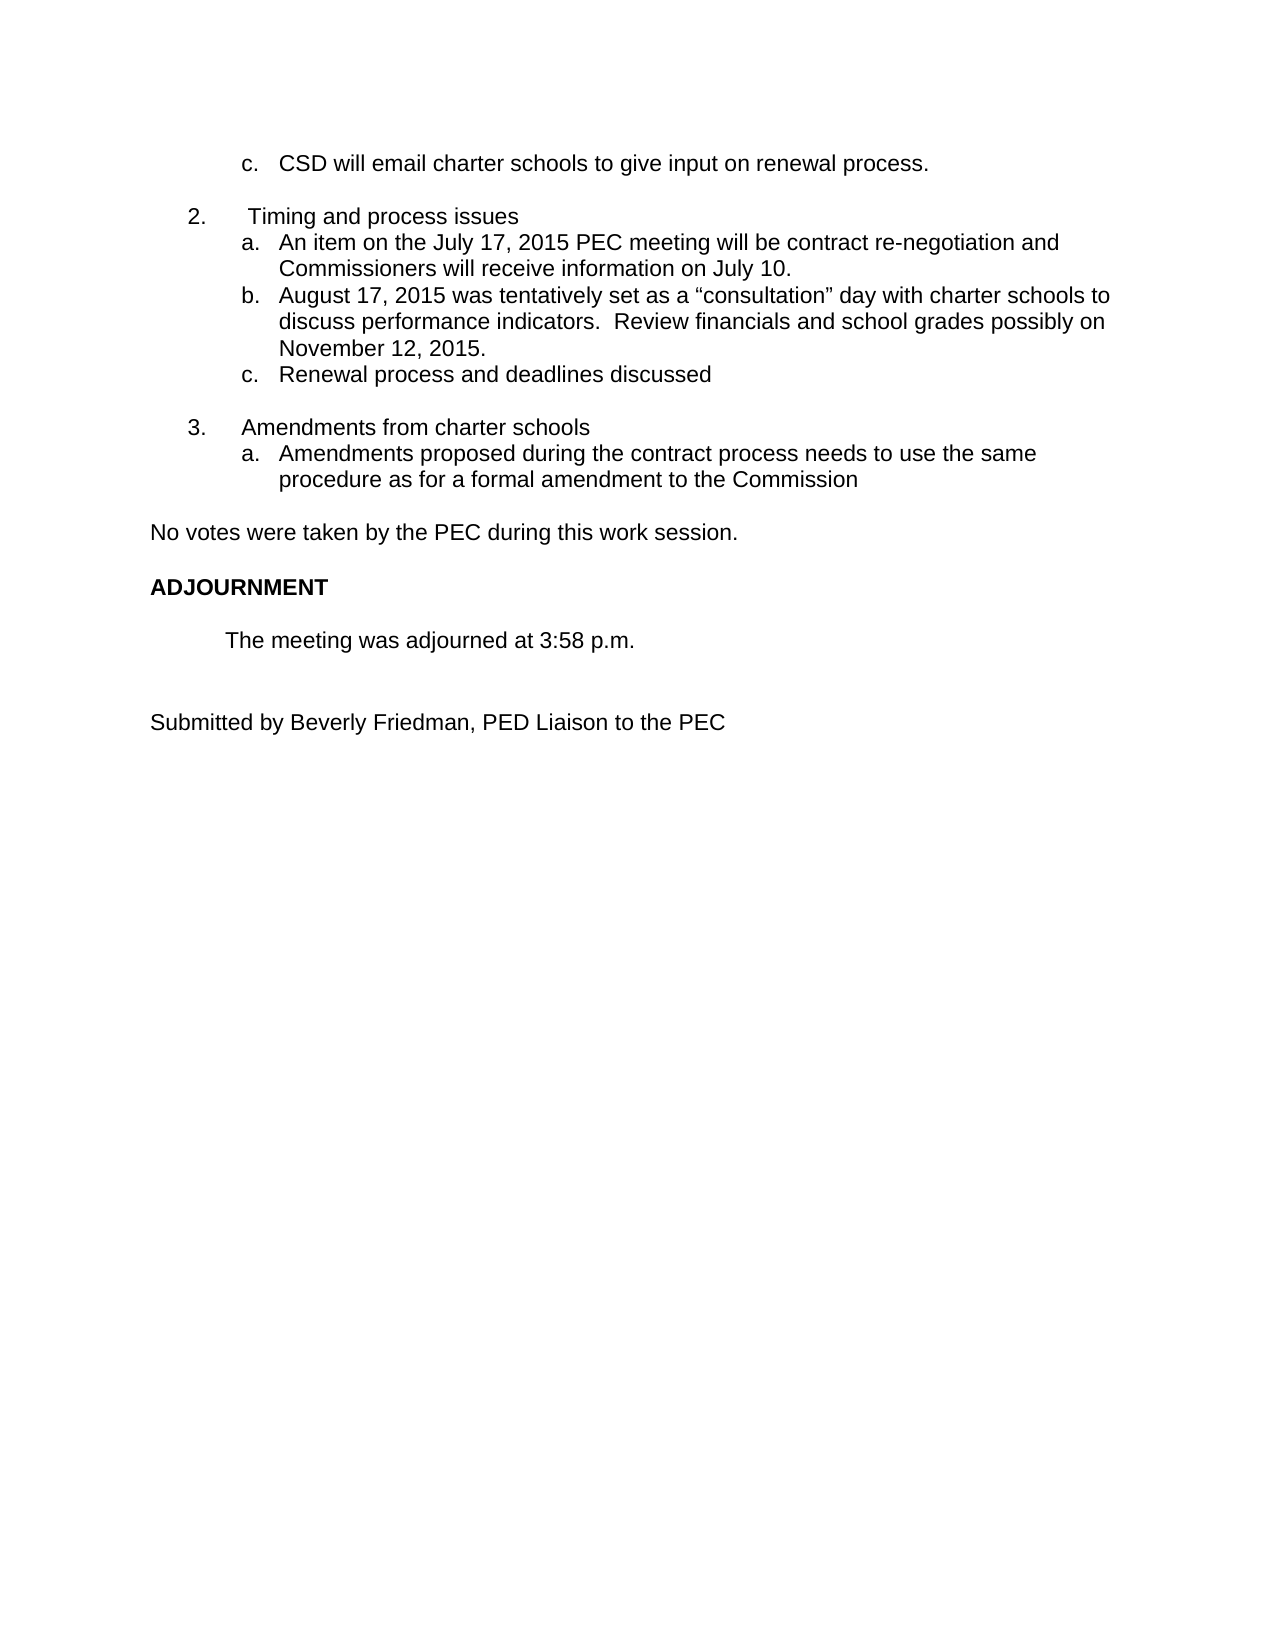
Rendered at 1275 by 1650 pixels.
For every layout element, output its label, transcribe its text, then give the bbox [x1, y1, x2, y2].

text Submitted by Beverly Friedman, PED Liaison to the PEC [150, 709, 1125, 736]
list Timing and process issues [187, 203, 1125, 229]
list CSD will email charter schools to give input on renewal process. [241, 150, 1125, 176]
list Amendments proposed during the contract process needs to use the same procedure as for a formal amendment to the Commission [241, 440, 1125, 493]
text The meeting was adjourned at 3:58 p.m. [150, 627, 1125, 653]
text No votes were taken by the PEC during this work session. [150, 519, 1125, 545]
list An item on the July 17, 2015 PEC meeting will be contract re-negotiation and Commissioners will receive information on July 10. [241, 229, 1125, 282]
list Renewal process and deadlines discussed [241, 361, 1125, 387]
list August 17, 2015 was tentatively set as a “consultation” day with charter schools to discuss performance indicators. Review financials and school grades possibly on November 12, 2015. [241, 282, 1125, 361]
text ADJOURNMENT [150, 574, 1125, 600]
list Amendments from charter schools [187, 413, 1125, 440]
